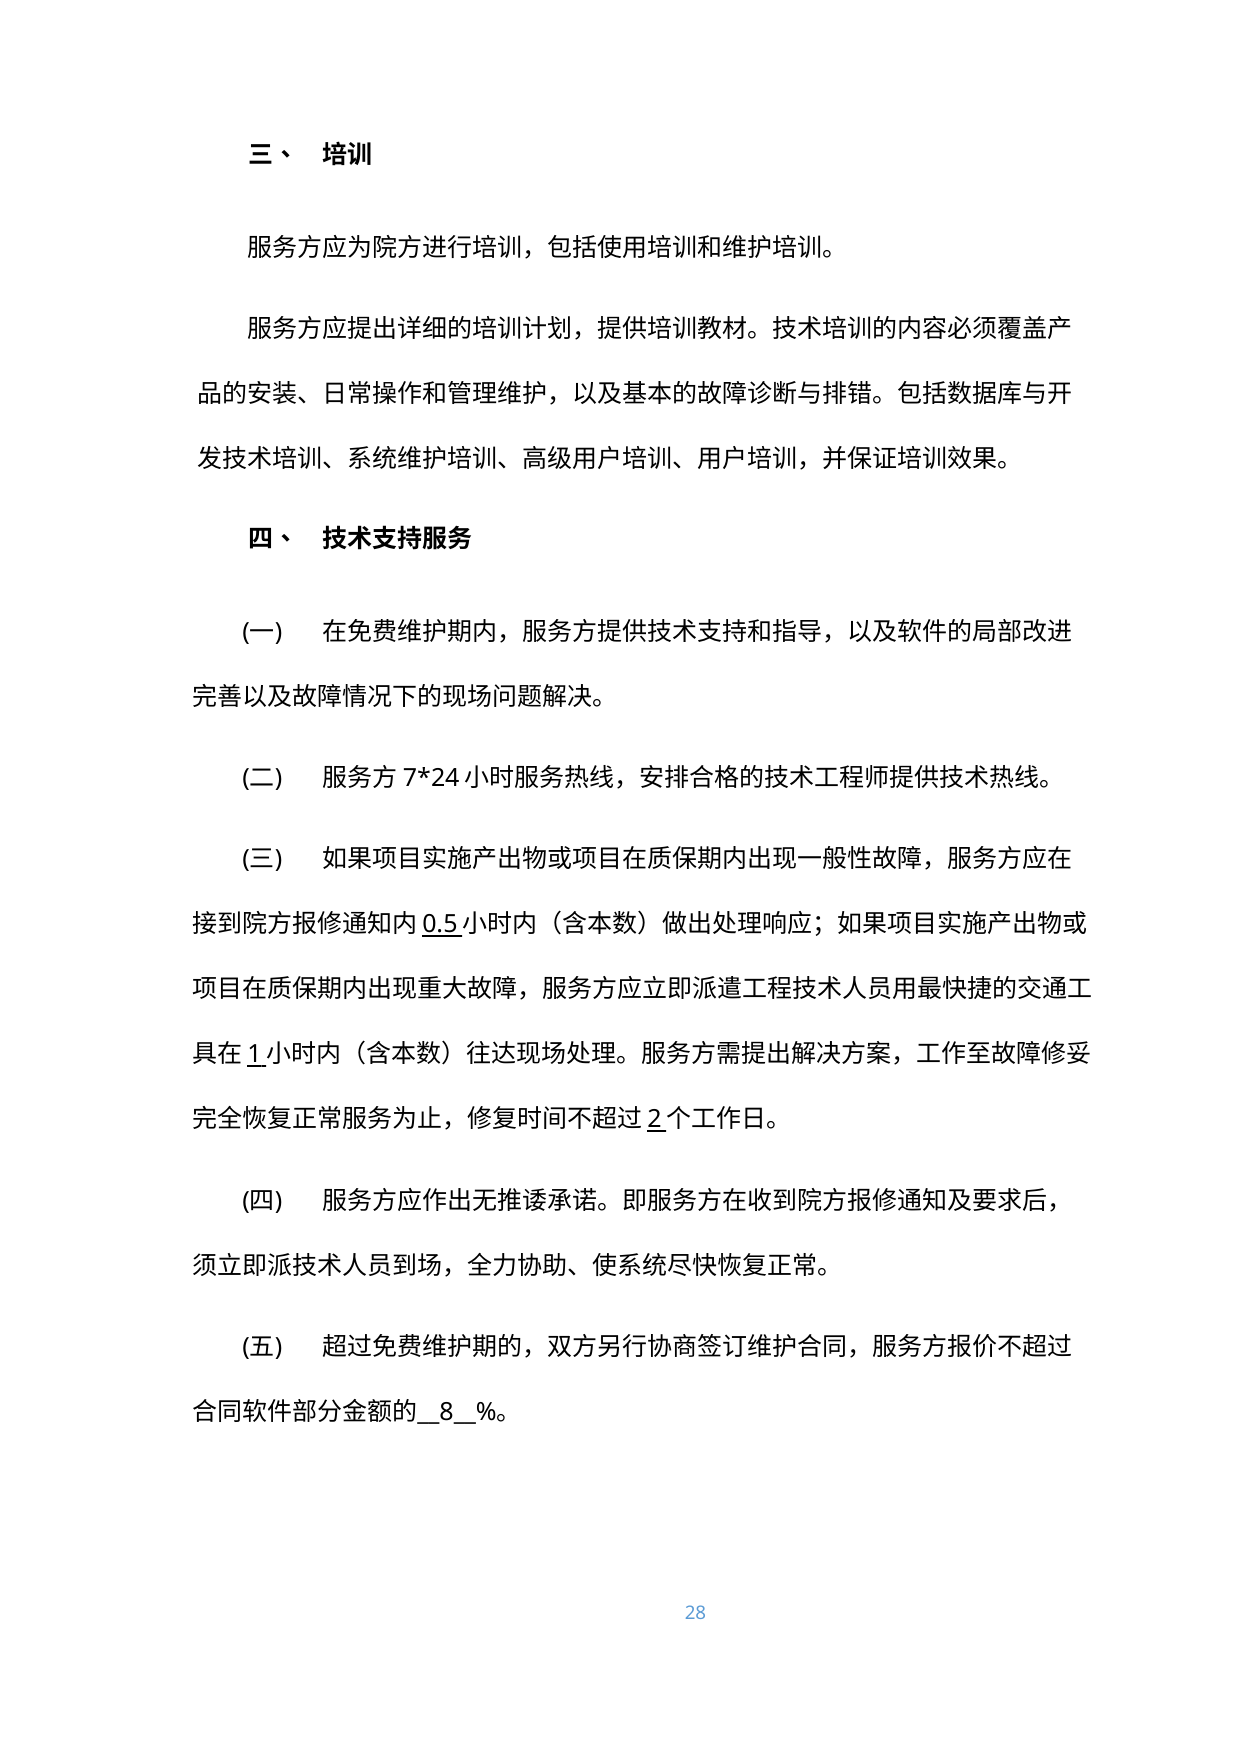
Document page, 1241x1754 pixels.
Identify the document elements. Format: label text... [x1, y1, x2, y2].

subtitle 技术支持服务 [198, 506, 1092, 571]
list 在免费维护期内，服务方提供技术支持和指导，以及软件的局部改进完善以及故障情况下的现场问题解决。 [192, 597, 1092, 727]
text 服务方应提出详细的培训计划，提供培训教材。技术培训的内容必须覆盖产品的安装、日常操作和管理维护，以及基本的故障诊断与排错。包括数据库与开发技术培训、系统维护培训、高级用户培训、用户培训，并保证培训效果。 [198, 294, 1092, 489]
list 服务方7*24小时服务热线，安排合格的技术工程师提供技术热线。 [192, 743, 1092, 808]
list 服务方应作出无推诿承诺。即服务方在收到院方报修通知及要求后，须立即派技术人员到场，全力协助、使系统尽快恢复正常。 [192, 1166, 1092, 1296]
text 服务方应为院方进行培训，包括使用培训和维护培训。 [198, 213, 1092, 278]
list 如果项目实施产出物或项目在质保期内出现一般性故障，服务方应在接到院方报修通知内0.5小时内（含本数）做出处理响应；如果项目实施产出物或项目在质保期内出现重大故障，服务方应立即派遣工程技术人员用最快捷的交通工具在1小时内（含本数）往达现场处理。服务方需提出解决方案，工作至故障修妥完全恢复正常服务为止，修复时间不超过2个工作日。 [192, 824, 1092, 1149]
list 超过免费维护期的，双方另行协商签订维护合同，服务方报价不超过合同软件部分金额的__8__%。 [192, 1312, 1092, 1442]
subtitle 培训 [198, 122, 1092, 187]
